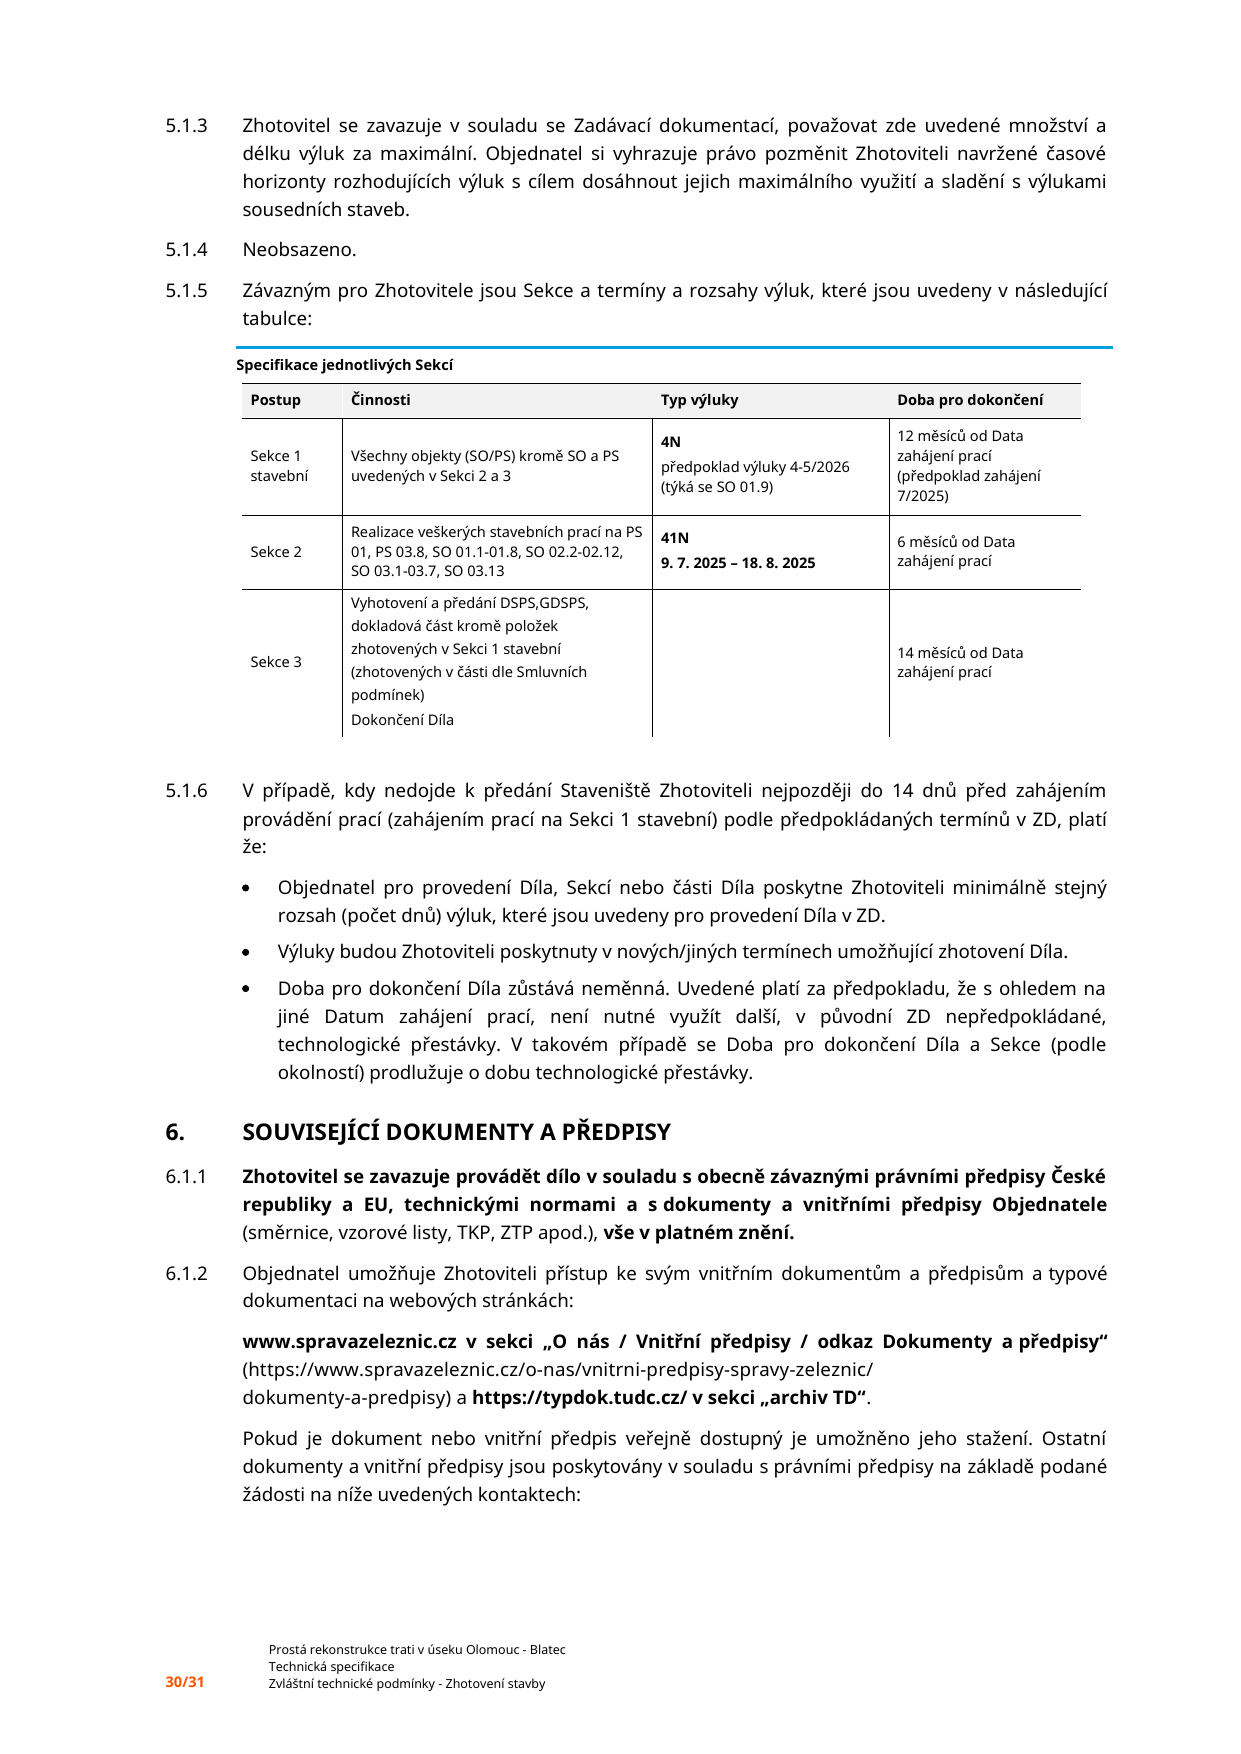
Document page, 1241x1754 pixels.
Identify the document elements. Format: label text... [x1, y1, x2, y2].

table_cell Realizace veškerých stavebních prací na PS 01, PS 03.8, SO 01.1-01.8, SO 02.2-02.12, SO 03.1-03.7, SO 03.13 [343, 516, 652, 589]
table_cell Sekce 2 [242, 516, 342, 589]
list Doba pro dokončení Díla zůstává neměnná. Uvedené platí za předpokladu, že s ohledem na jiné Datum zahájení prací, není nutné využít další, v původní ZD nepředpokládané, technologické přestávky. V takovém případě se Doba pro dokončení Díla a Sekce (podle okolností) prodlužuje o dobu technologické přestávky. [242, 975, 1107, 1085]
text Pokud je dokument nebo vnitřní předpis veřejně dostupný je umožněno jeho stažení. Ostatní dokumenty a vnitřní předpisy jsou poskytovány v souladu s právními předpisy na základě podané žádosti na níže uvedených kontaktech: [242, 1425, 1107, 1506]
table_cell Vyhotovení a předání DSPS,GDSPS, dokladová část kromě položek zhotovených v Sekci 1 stavební (zhotovených v části dle Smluvních podmínek) Dokončení Díla [343, 590, 652, 737]
table_cell 14 měsíců od Data zahájení prací [890, 590, 1081, 737]
table_header Činnosti [343, 384, 653, 417]
list V případě, kdy nedojde k předání Staveniště Zhotoviteli nejpozději do 14 dnů před zahájením provádění prací (zahájením prací na Sekci 1 stavební) podle předpokládaných termínů v ZD, platí že: [165, 778, 1107, 859]
table_header Postup [242, 384, 342, 417]
list Závazným pro Zhotovitele jsou Sekce a termíny a rozsahy výluk, které jsou uvedeny v následující tabulce: [165, 277, 1107, 331]
table_header Doba pro dokončení [889, 384, 1081, 417]
list Objednatel pro provedení Díla, Sekcí nebo části Díla poskytne Zhotoviteli minimálně stejný rozsah (počet dnů) výluk, které jsou uvedeny pro provedení Díla v ZD. [242, 874, 1107, 928]
table_cell Všechny objekty (SO/PS) kromě SO a PS uvedených v Sekci 2 a 3 [343, 419, 652, 515]
table_cell 4N předpoklad výluky 4-5/2026 (týká se SO 01.9) [653, 419, 889, 515]
list Zhotovitel se zavazuje provádět dílo v souladu s obecně závaznými právními předpisy České republiky a EU, technickými normami a s dokumenty a vnitřními předpisy Objednatele (směrnice, vzorové listy, TKP, ZTP apod.), vše v platném znění. [165, 1163, 1107, 1245]
table_cell Sekce 3 [242, 590, 342, 737]
list SOUVISEJÍCÍ DOKUMENTY A PŘEDPISY [165, 1116, 1107, 1148]
table_cell 41N 9. 7. 2025 – 18. 8. 2025 [653, 516, 889, 589]
list Neobsazeno. [165, 237, 1107, 262]
table_cell 12 měsíců od Data zahájení prací (předpoklad zahájení 7/2025) [890, 419, 1081, 515]
table_cell 6 měsíců od Data zahájení prací [890, 516, 1081, 589]
list Objednatel umožňuje Zhotoviteli přístup ke svým vnitřním dokumentům a předpisům a typové dokumentaci na webových stránkách: [165, 1260, 1107, 1313]
text Specifikace jednotlivých Sekcí [236, 349, 1113, 375]
table_header Typ výluky [653, 384, 889, 417]
text www.spravazeleznic.cz v sekci „O nás / Vnitřní předpisy / odkaz Dokumenty a předpisy“ (https://www.spravazeleznic.cz/o-nas/vnitrni-predpisy-spravy-zeleznic/ dokumenty-a-predpisy) a https://typdok.tudc.cz/ v sekci „archiv TD“. [242, 1328, 1107, 1410]
list Zhotovitel se zavazuje v souladu se Zadávací dokumentací, považovat zde uvedené množství a délku výluk za maximální. Objednatel si vyhrazuje právo pozměnit Zhotoviteli navržené časové horizonty rozhodujících výluk s cílem dosáhnout jejich maximálního využití a sladění s výlukami sousedních staveb. [165, 112, 1107, 222]
table_cell [653, 590, 889, 737]
table_cell Sekce 1 stavební [242, 419, 342, 515]
list Výluky budou Zhotoviteli poskytnuty v nových/jiných termínech umožňující zhotovení Díla. [242, 939, 1107, 964]
